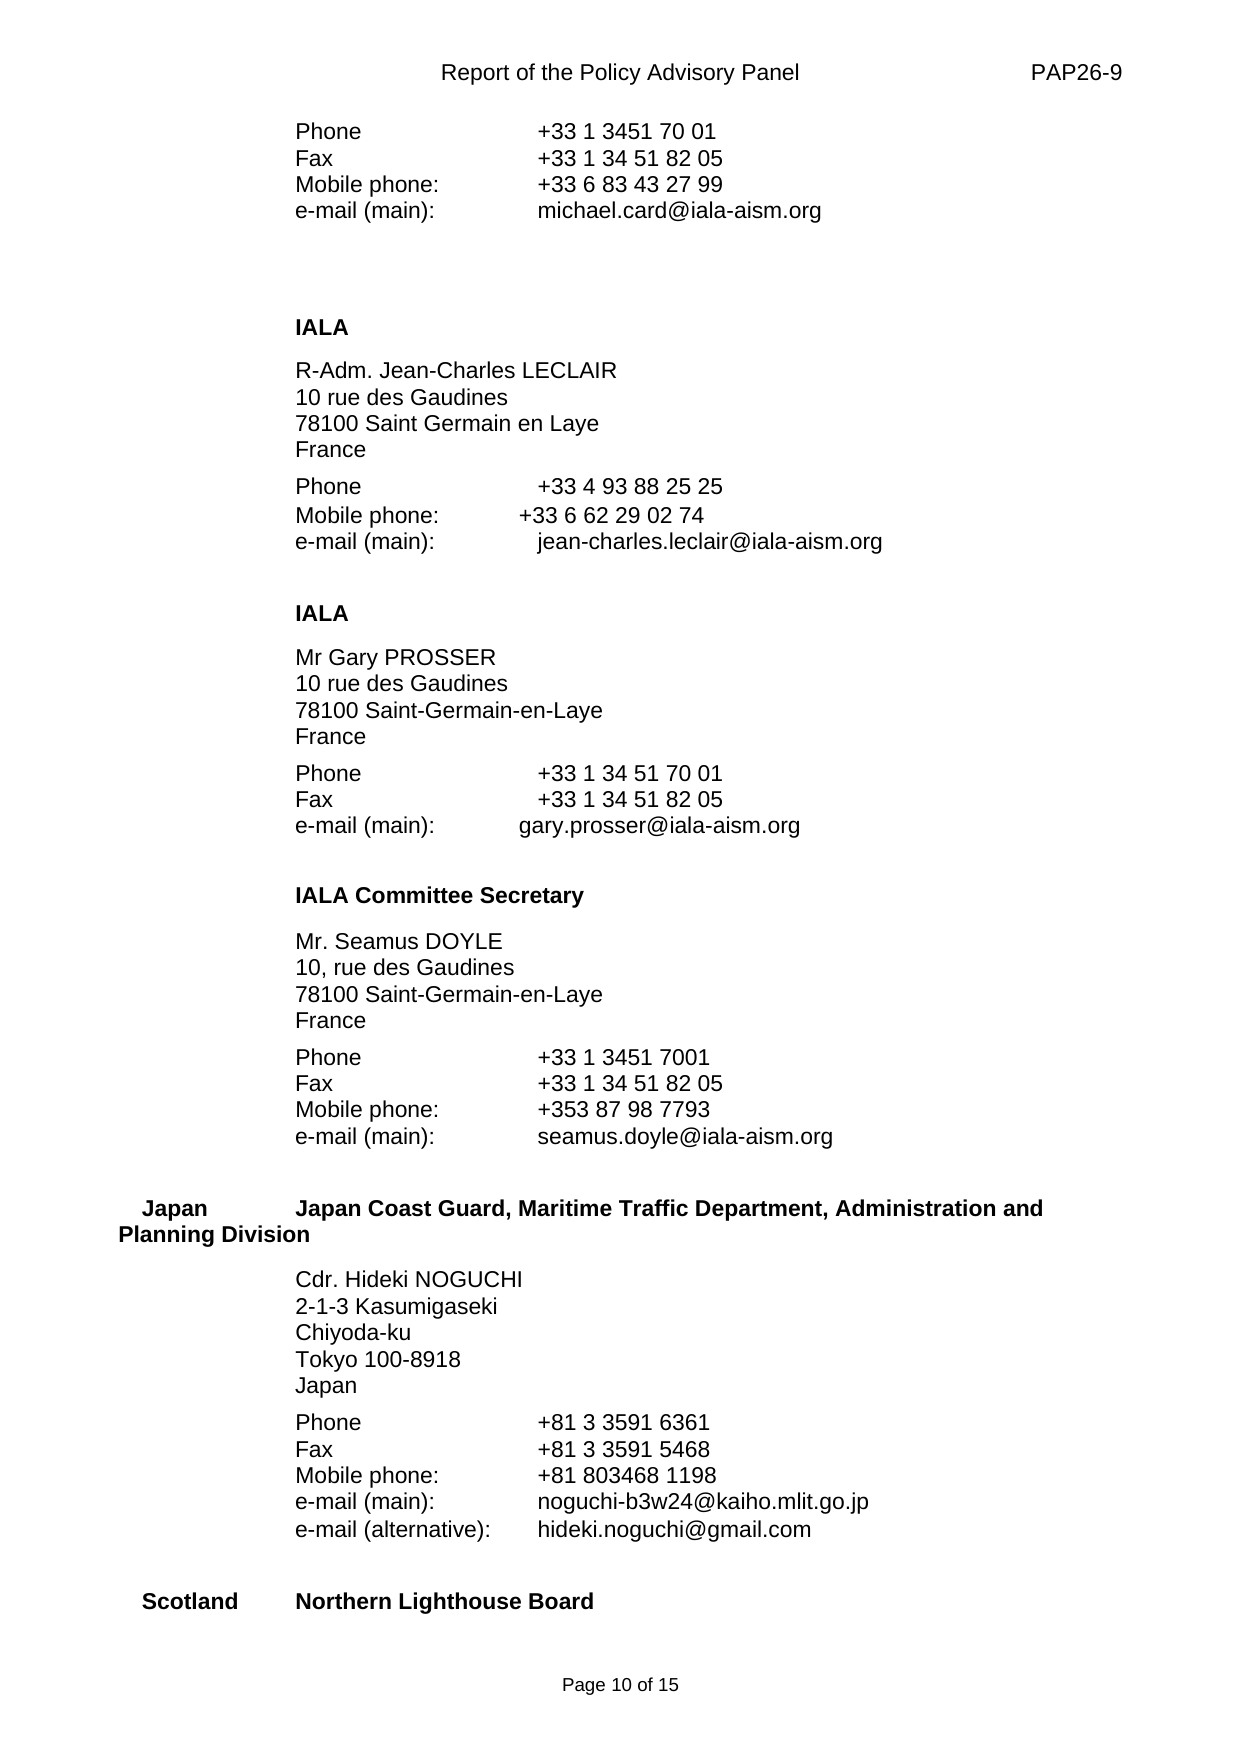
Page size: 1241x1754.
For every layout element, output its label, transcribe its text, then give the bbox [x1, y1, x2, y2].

text Japan [118, 1372, 1122, 1399]
text Japan Japan Coast Guard, Maritime Traffic Department, Administration and Planning Division [118, 1194, 1122, 1247]
text Phone +81 3 3591 6361 [118, 1409, 1122, 1436]
text Mr. Seamus DOYLE [118, 928, 1122, 954]
text Fax +81 3 3591 5468 [118, 1436, 1122, 1462]
text Phone +33 1 34 51 70 01 [118, 759, 1122, 786]
text Mobile phone: +353 87 98 7793 [118, 1096, 1122, 1123]
text Mobile phone: +33 6 62 29 02 74 [118, 502, 1122, 528]
text e-mail (alternative): hideki.noguchi@gmail.com [118, 1516, 1122, 1542]
text 78100 Saint-Germain-en-Laye [118, 697, 1122, 723]
text 10 rue des Gaudines [118, 670, 1122, 697]
text e-mail (main): gary.prosser@iala-aism.org [118, 812, 1122, 839]
text France [118, 436, 1122, 463]
text Mr Gary PROSSER [118, 644, 1122, 670]
text France [118, 1007, 1122, 1033]
text e-mail (main): michael.card@iala-aism.org [118, 197, 1122, 223]
text IALA Committee Secretary [118, 882, 1122, 909]
text 2-1-3 Kasumigaseki [118, 1293, 1122, 1319]
text Cdr. Hideki NOGUCHI [118, 1266, 1122, 1293]
text 10 rue des Gaudines [118, 384, 1122, 410]
text Phone +33 1 3451 7001 [118, 1044, 1122, 1070]
text Scotland Northern Lighthouse Board [118, 1588, 1122, 1614]
text Fax +33 1 34 51 82 05 [118, 1070, 1122, 1096]
text e-mail (main): seamus.doyle@iala-aism.org [118, 1123, 1122, 1149]
text 78100 Saint-Germain-en-Laye [118, 981, 1122, 1007]
text IALA [118, 313, 1122, 340]
text e-mail (main): noguchi-b3w24@kaiho.mlit.go.jp [118, 1488, 1122, 1514]
text Phone +33 1 3451 70 01 [118, 118, 1122, 144]
text R-Adm. Jean-Charles LECLAIR [118, 357, 1122, 384]
text 78100 Saint Germain en Laye [118, 410, 1122, 436]
text Fax +33 1 34 51 82 05 [118, 144, 1122, 171]
text 10, rue des Gaudines [118, 954, 1122, 981]
text e-mail (main): jean-charles.leclair@iala-aism.org [118, 528, 1122, 554]
text France [118, 723, 1122, 749]
text Tokyo 100-8918 [118, 1346, 1122, 1372]
text Chiyoda-ku [118, 1319, 1122, 1345]
text Mobile phone: +33 6 83 43 27 99 [118, 171, 1122, 197]
text Mobile phone: +81 803468 1198 [118, 1462, 1122, 1488]
text IALA [118, 600, 1122, 626]
text Fax +33 1 34 51 82 05 [118, 786, 1122, 812]
text Phone +33 4 93 88 25 25 [118, 473, 1122, 499]
